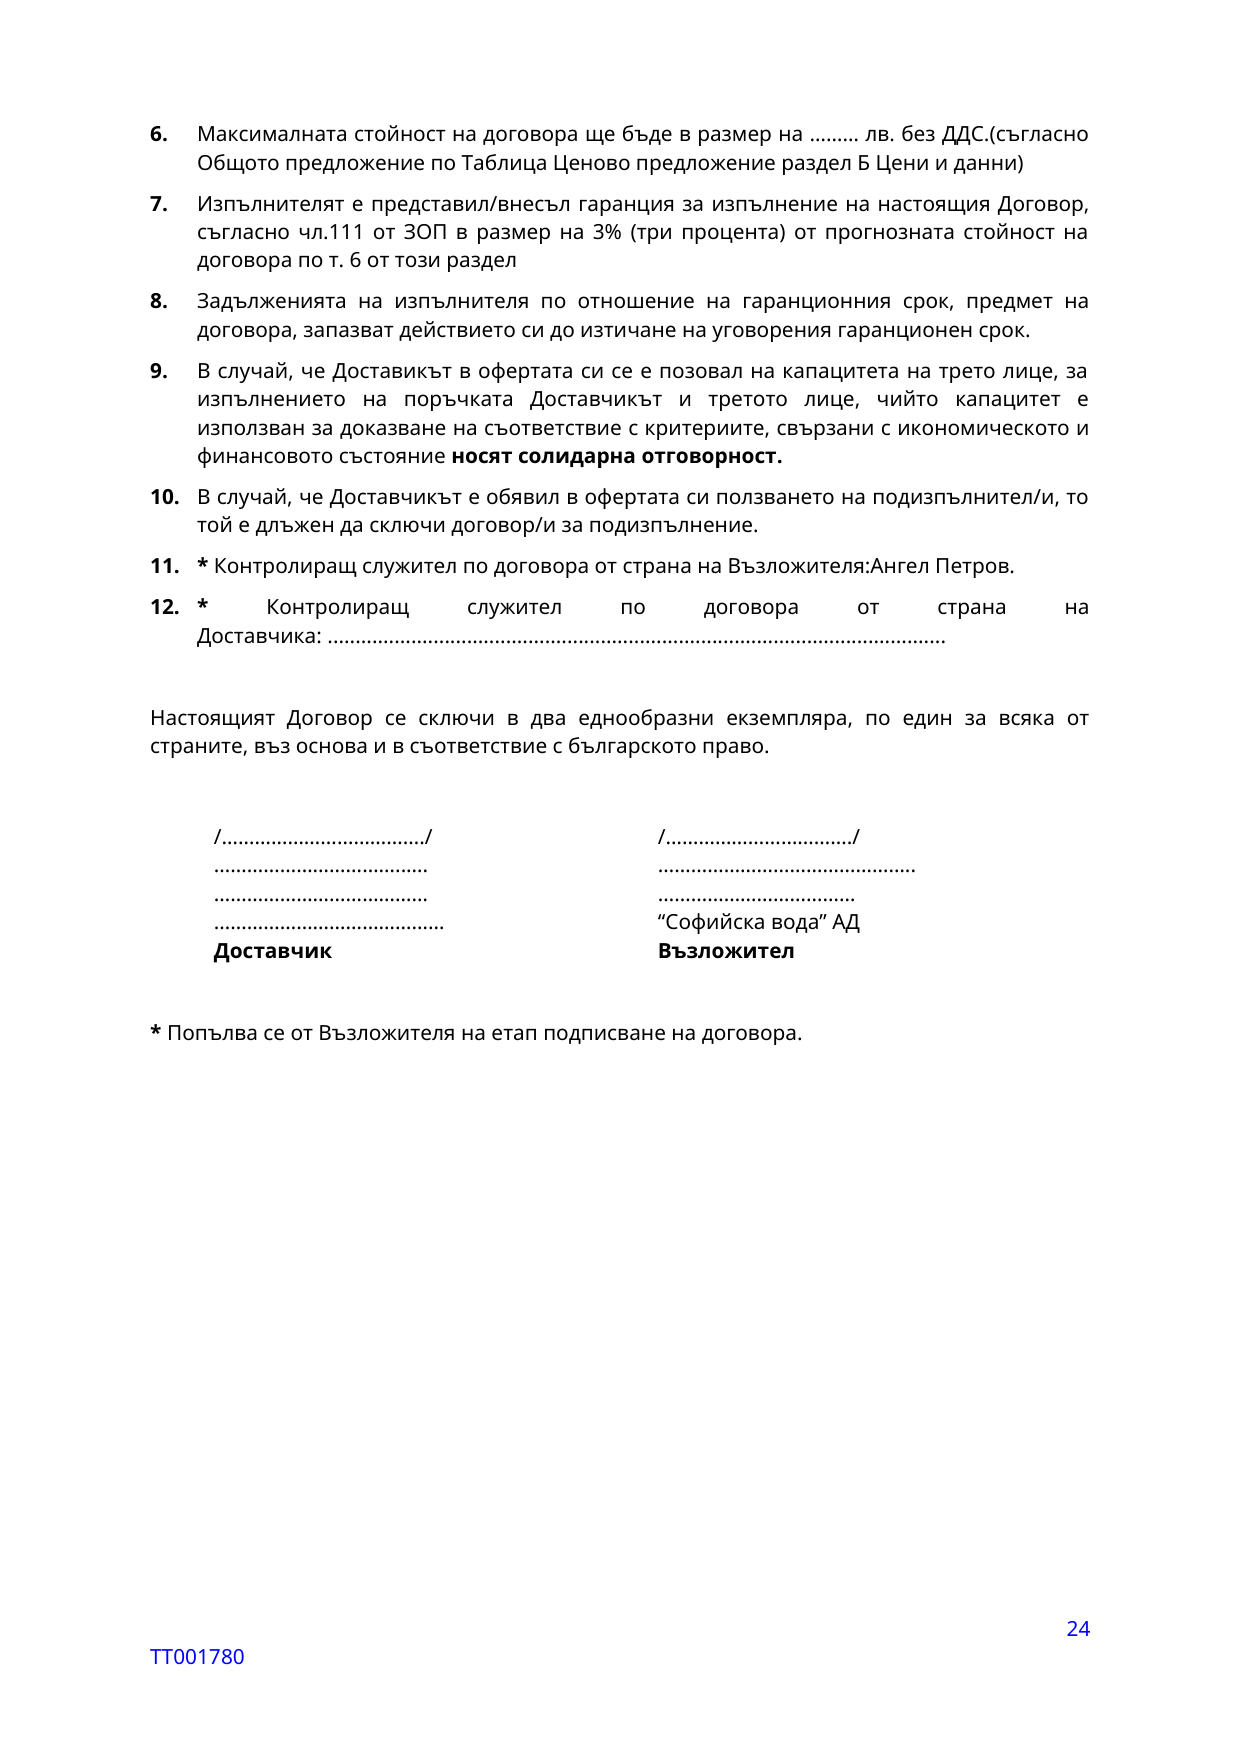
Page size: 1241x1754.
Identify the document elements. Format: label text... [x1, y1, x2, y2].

text * Попълва се от Възложителя на етап подписване на договора. [150, 1018, 1090, 1046]
table_header /………………………………./ ……………………………..…. ………………………………… …………………………………… Доставчик [203, 822, 646, 964]
list Задълженията на изпълнителя по отношение на гаранционния срок, предмет на договора, запазват действието си до изтичане на уговорения гаранционен срок. [150, 286, 1090, 343]
table_header /……………………………./ ……………………………………….. ……………………………… “Софийска вода” АД Възложител [646, 822, 1090, 964]
list Изпълнителят е представил/внесъл гаранция за изпълнение на настоящия Договор, съгласно чл.111 от ЗОП в размер на 3% (три процента) от прогнозната стойност на договора по т. 6 от този раздел [150, 189, 1090, 274]
list * Контролиращ служител по договора от страна на Доставчика: ............................................................................................................... [150, 592, 1090, 649]
list В случай, че Доставикът в офертата си се е позовал на капацитета на трето лице, за изпълнението на поръчката Доставчикът и третото лице, чийто капацитет е използван за доказване на съответствие с критериите, свързани с икономическото и финансовото състояние носят солидарна отговорност. [150, 356, 1090, 469]
text Настоящият Договор се сключи в два еднообразни екземпляра, по един за всяка от страните, въз основа и в съответствие с българското право. [150, 703, 1090, 759]
list * Контролиращ служител по договора от страна на Възложителя:Ангел Петров. [150, 551, 1090, 580]
list В случай, че Доставчикът е обявил в офертата си ползването на подизпълнител/и, то той е длъжен да сключи договор/и за подизпълнение. [150, 482, 1090, 539]
list Максималната стойност на договора ще бъде в размер на ……… лв. без ДДС.(съгласно Общото предложение по Таблица Ценово предложение раздел Б Цени и данни) [150, 119, 1090, 176]
